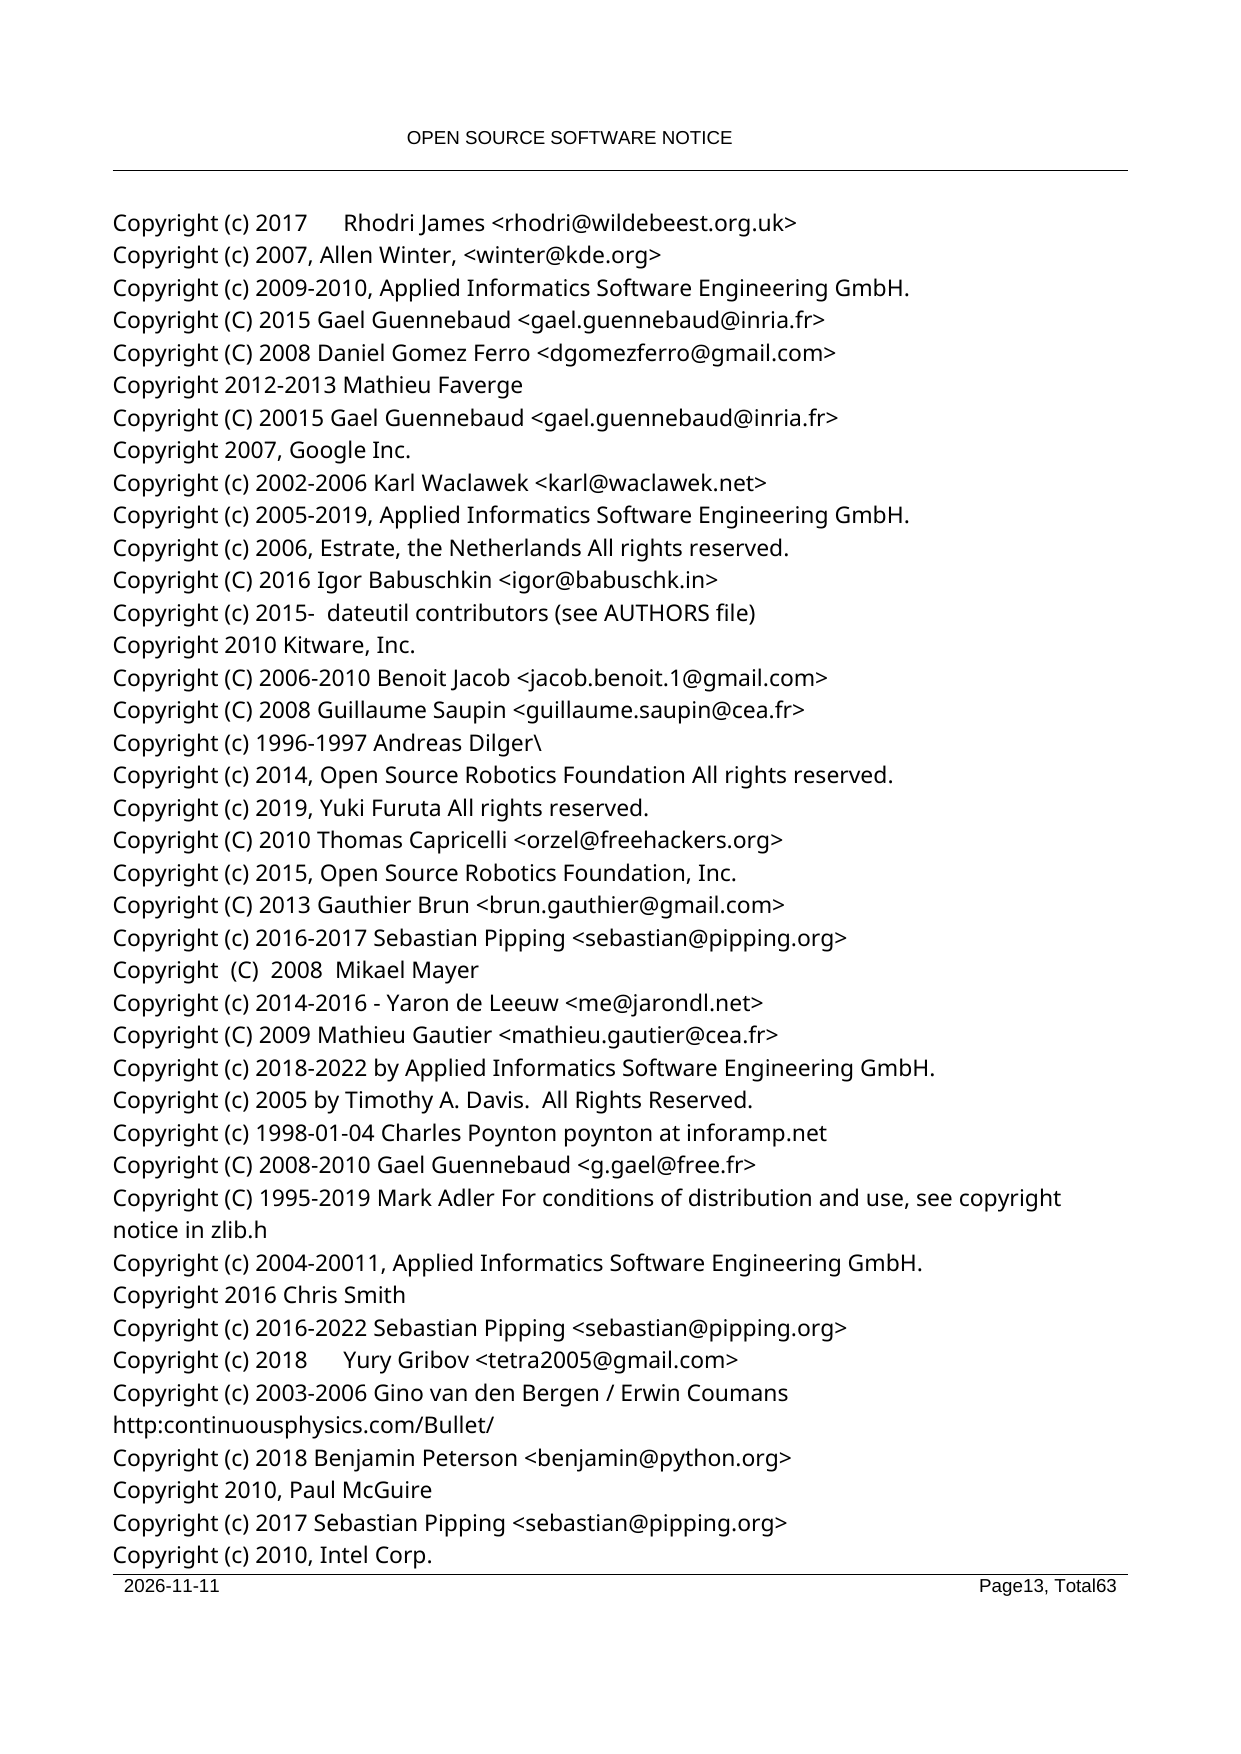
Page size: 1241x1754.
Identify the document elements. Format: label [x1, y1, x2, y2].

text [112, 206, 1128, 1571]
